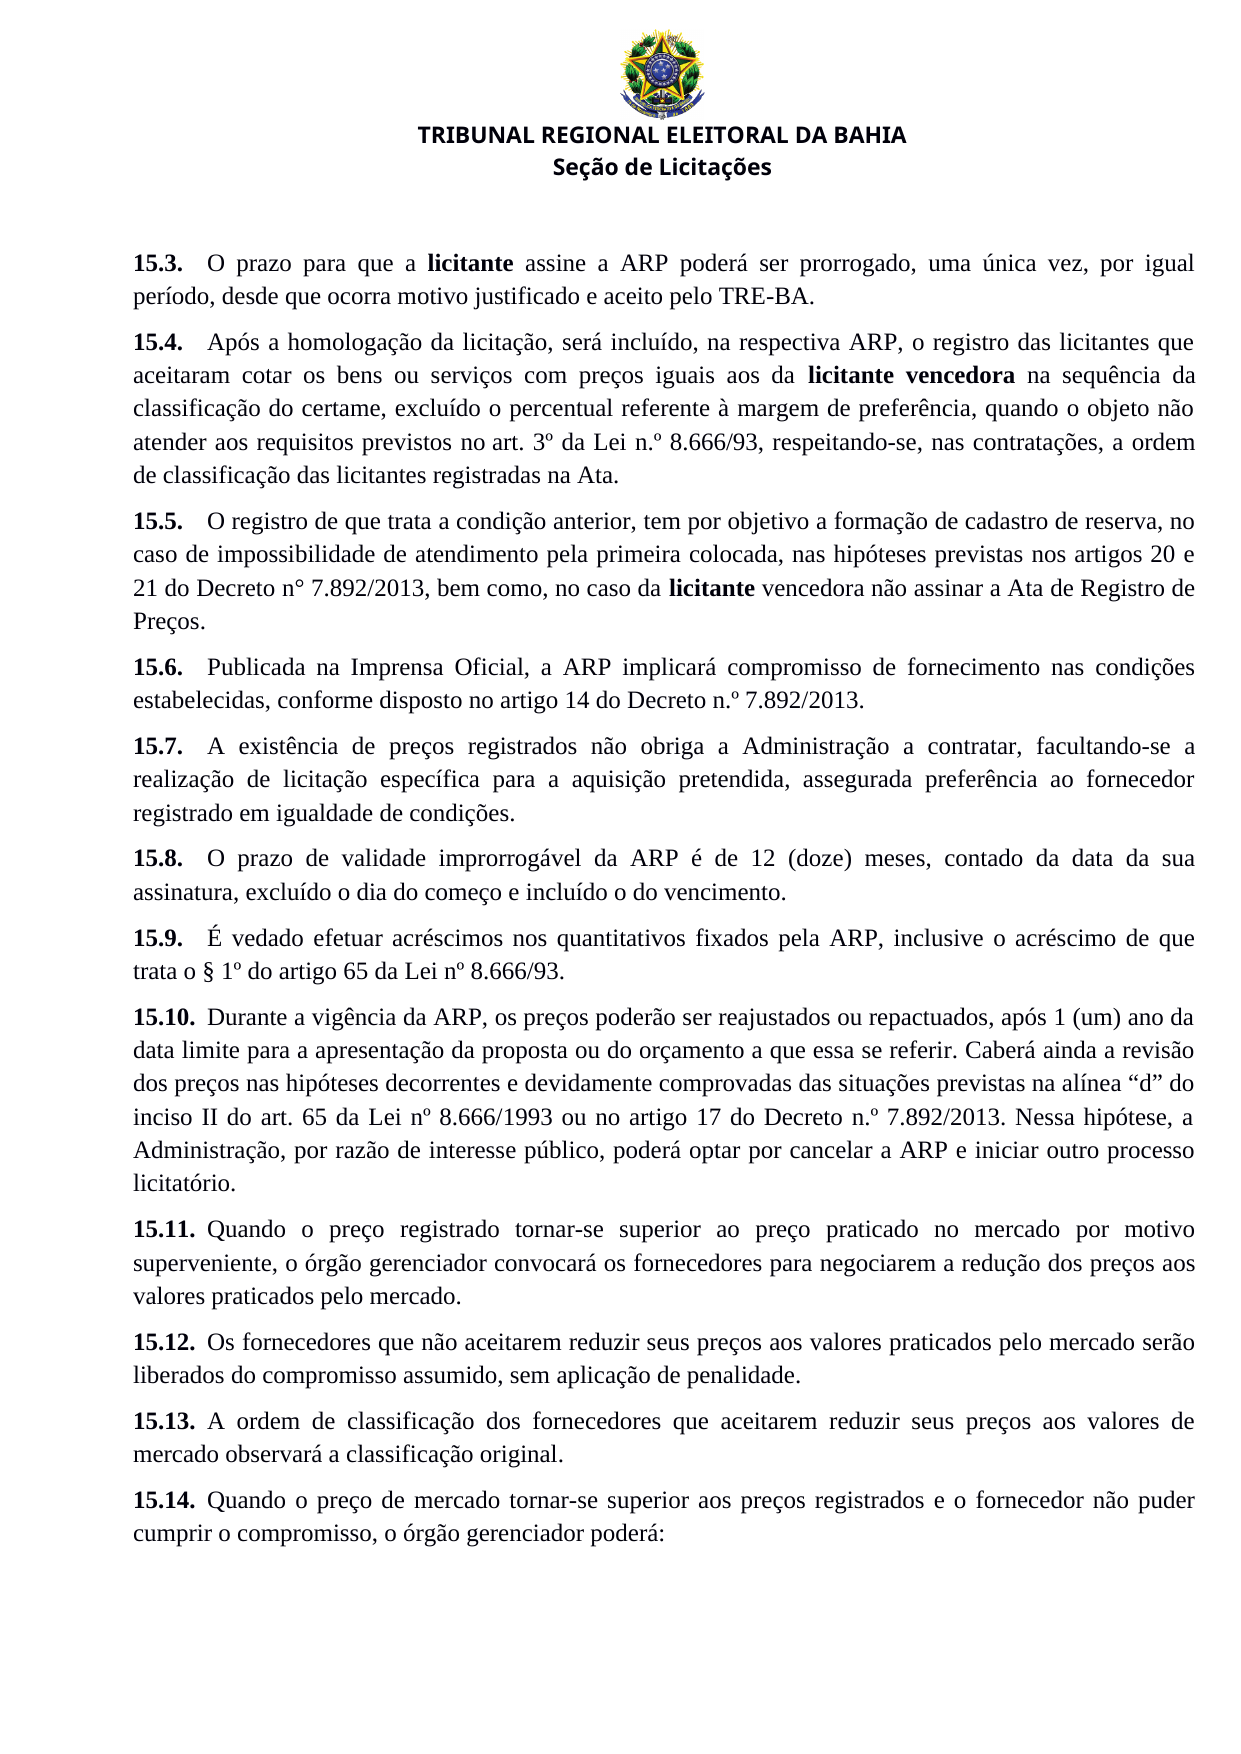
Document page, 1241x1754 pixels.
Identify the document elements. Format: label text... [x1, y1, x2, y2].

text 15.10. Durante a vigência da ARP, os preços poderão ser reajustados ou repactuados, após 1 (um) ano da data limite para a apresentação da proposta ou do orçamento a que essa se referir. Caberá ainda a revisão dos preços nas hipóteses decorrentes e devidamente comprovadas das situações previstas na alínea “d” do inciso II do art. 65 da Lei nº 8.666/1993 ou no artigo 17 do Decreto n.º 7.892/2013. Nessa hipótese, a Administração, por razão de interesse público, poderá optar por cancelar a ARP e iniciar outro processo licitatório. [133, 998, 1196, 1198]
text 15.5. O registro de que trata a condição anterior, tem por objetivo a formação de cadastro de reserva, no caso de impossibilidade de atendimento pela primeira colocada, nas hipóteses previstas nos artigos 20 e 21 do Decreto n° 7.892/2013, bem como, no caso da licitante vencedora não assinar a Ata de Registro de Preços. [133, 503, 1196, 636]
text 15.12. Os fornecedores que não aceitarem reduzir seus preços aos valores praticados pelo mercado serão liberados do compromisso assumido, sem aplicação de penalidade. [133, 1323, 1196, 1390]
text 15.3. O prazo para que a licitante assine a ARP poderá ser prorrogado, uma única vez, por igual período, desde que ocorra motivo justificado e aceito pelo TRE-BA. [133, 244, 1196, 311]
text 15.6. Publicada na Imprensa Oficial, a ARP implicará compromisso de fornecimento nas condições estabelecidas, conforme disposto no artigo 14 do Decreto n.º 7.892/2013. [133, 648, 1196, 715]
text 15.8. O prazo de validade improrrogável da ARP é de 12 (doze) meses, contado da data da sua assinatura, excluído o dia do começo e incluído o do vencimento. [133, 840, 1196, 907]
text 15.9. É vedado efetuar acréscimos nos quantitativos fixados pela ARP, inclusive o acréscimo de que trata o § 1º do artigo 65 da Lei nº 8.666/93. [133, 919, 1196, 986]
text 15.4. Após a homologação da licitação, será incluído, na respectiva ARP, o registro das licitantes que aceitaram cotar os bens ou serviços com preços iguais aos da licitante vencedora na sequência da classificação do certame, excluído o percentual referente à margem de preferência, quando o objeto não atender aos requisitos previstos no art. 3º da Lei n.º 8.666/93, respeitando-se, nas contratações, a ordem de classificação das licitantes registradas na Ata. [133, 323, 1196, 490]
text 15.11. Quando o preço registrado tornar-se superior ao preço praticado no mercado por motivo superveniente, o órgão gerenciador convocará os fornecedores para negociarem a redução dos preços aos valores praticados pelo mercado. [133, 1211, 1196, 1311]
text 15.13. A ordem de classificação dos fornecedores que aceitarem reduzir seus preços aos valores de mercado observará a classificação original. [133, 1403, 1196, 1469]
text 15.14. Quando o preço de mercado tornar-se superior aos preços registrados e o fornecedor não puder cumprir o compromisso, o órgão gerenciador poderá: [133, 1482, 1196, 1548]
text 15.7. A existência de preços registrados não obriga a Administração a contratar, facultando-se a realização de licitação específica para a aquisição pretendida, assegurada preferência ao fornecedor registrado em igualdade de condições. [133, 728, 1196, 828]
